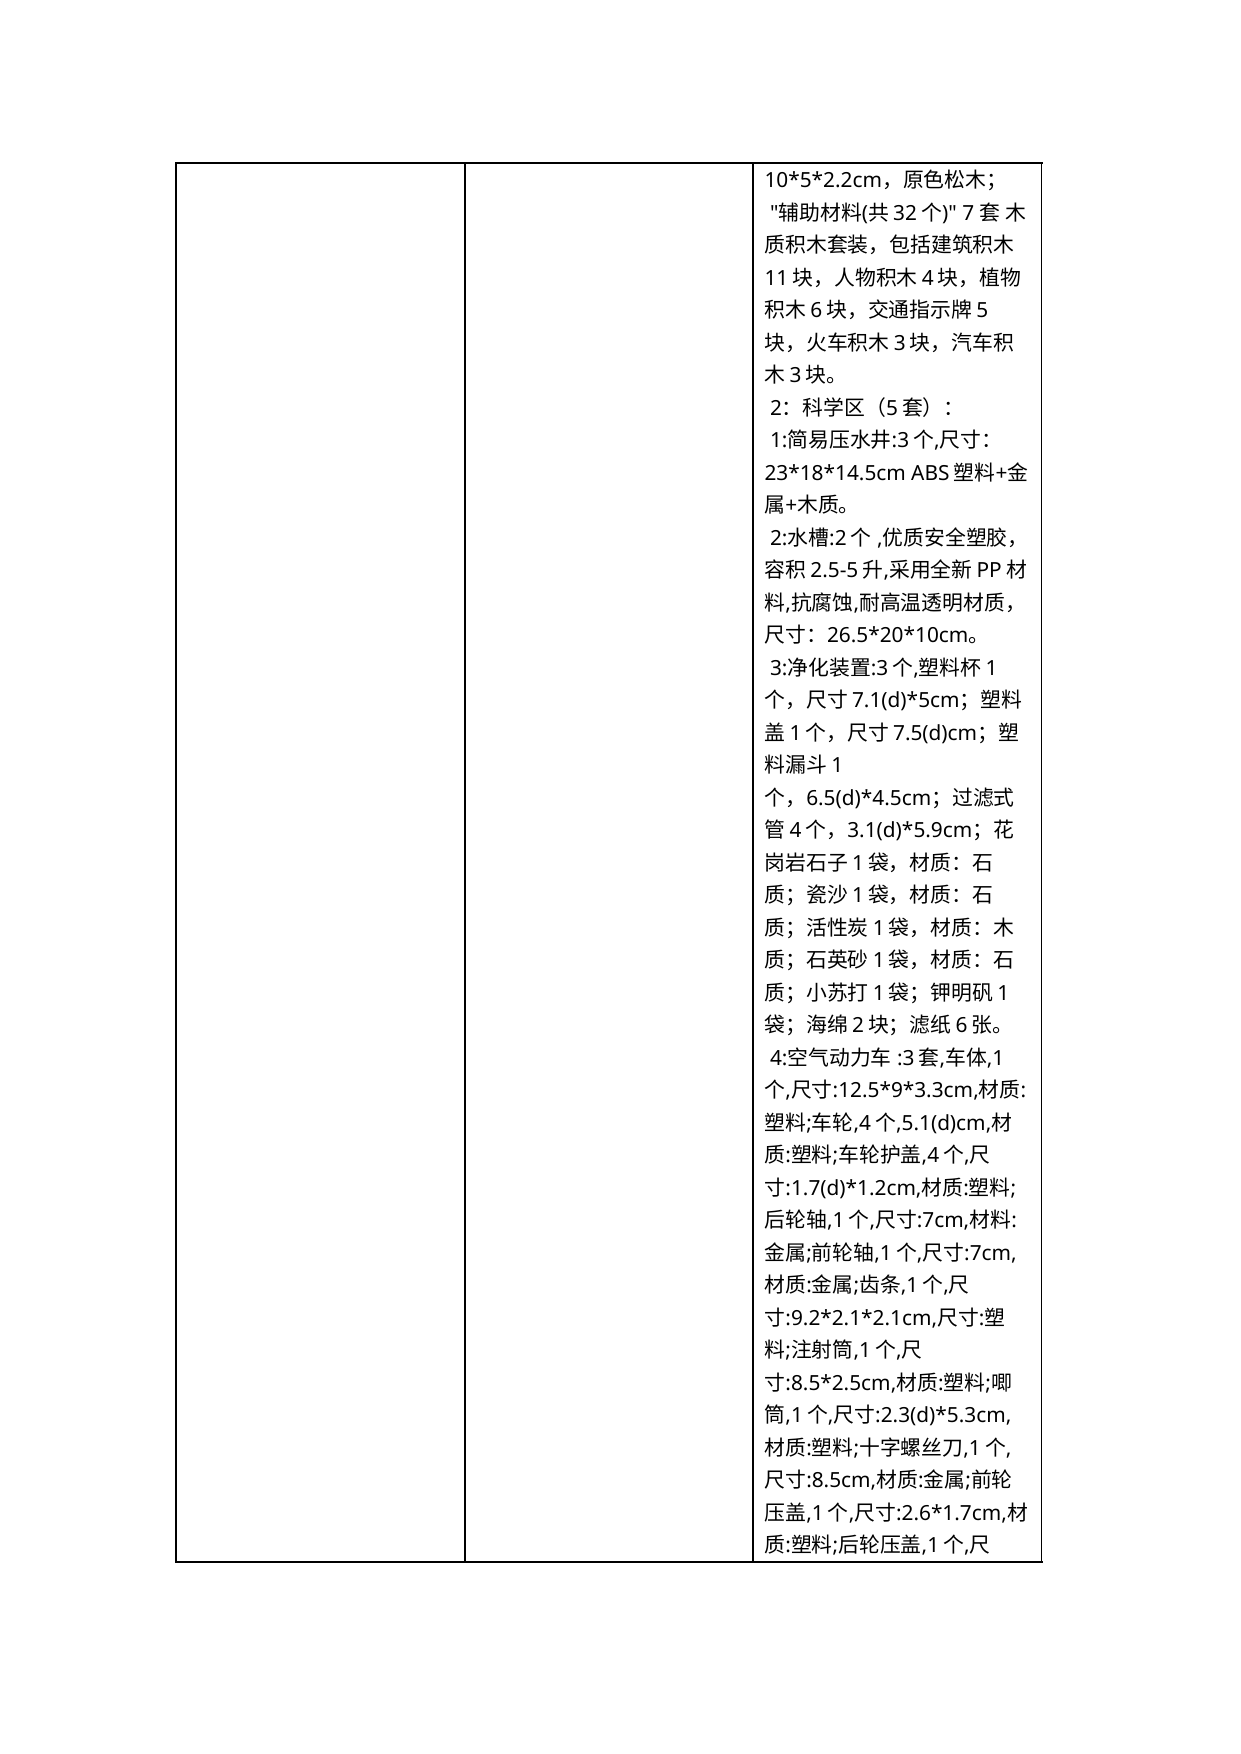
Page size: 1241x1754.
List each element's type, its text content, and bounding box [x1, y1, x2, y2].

table_cell [466, 164, 752, 1561]
table_cell 1 [177, 164, 464, 1561]
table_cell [754, 164, 1041, 1561]
